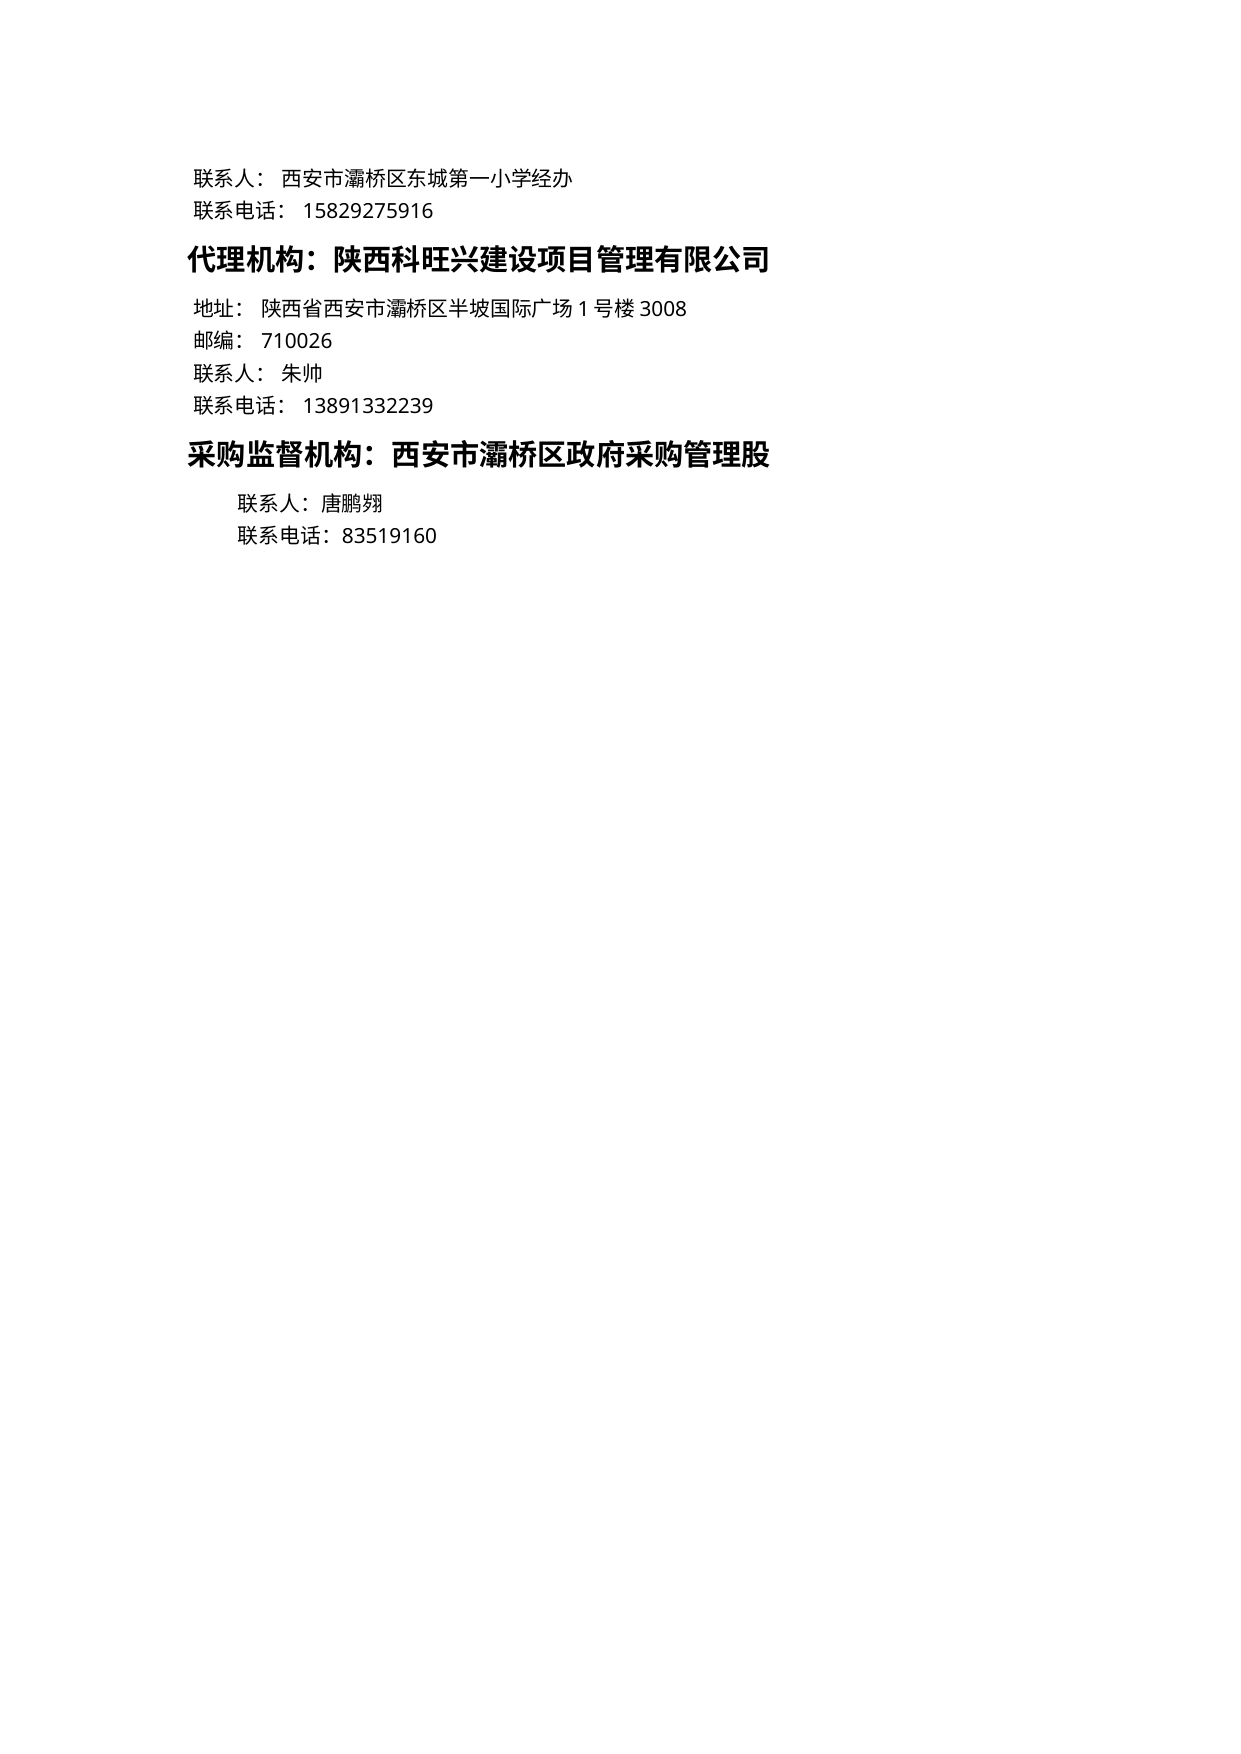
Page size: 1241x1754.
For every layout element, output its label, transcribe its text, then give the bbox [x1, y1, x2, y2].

text 联系电话： 15829275916 [187, 194, 1053, 227]
text 地址： 陕西省西安市灞桥区半坡国际广场1号楼3008 [187, 292, 1053, 324]
text 联系人： 西安市灞桥区东城第一小学经办 [187, 162, 1053, 194]
text 联系电话：83519160 [187, 519, 1053, 552]
text 采购监督机构：西安市灞桥区政府采购管理股 [187, 422, 1053, 487]
text 代理机构：陕西科旺兴建设项目管理有限公司 [187, 227, 1053, 292]
text 联系人： 朱帅 [187, 357, 1053, 389]
text 联系电话： 13891332239 [187, 389, 1053, 422]
text 联系人：唐鹏翙 [187, 487, 1053, 519]
text 邮编： 710026 [187, 324, 1053, 357]
